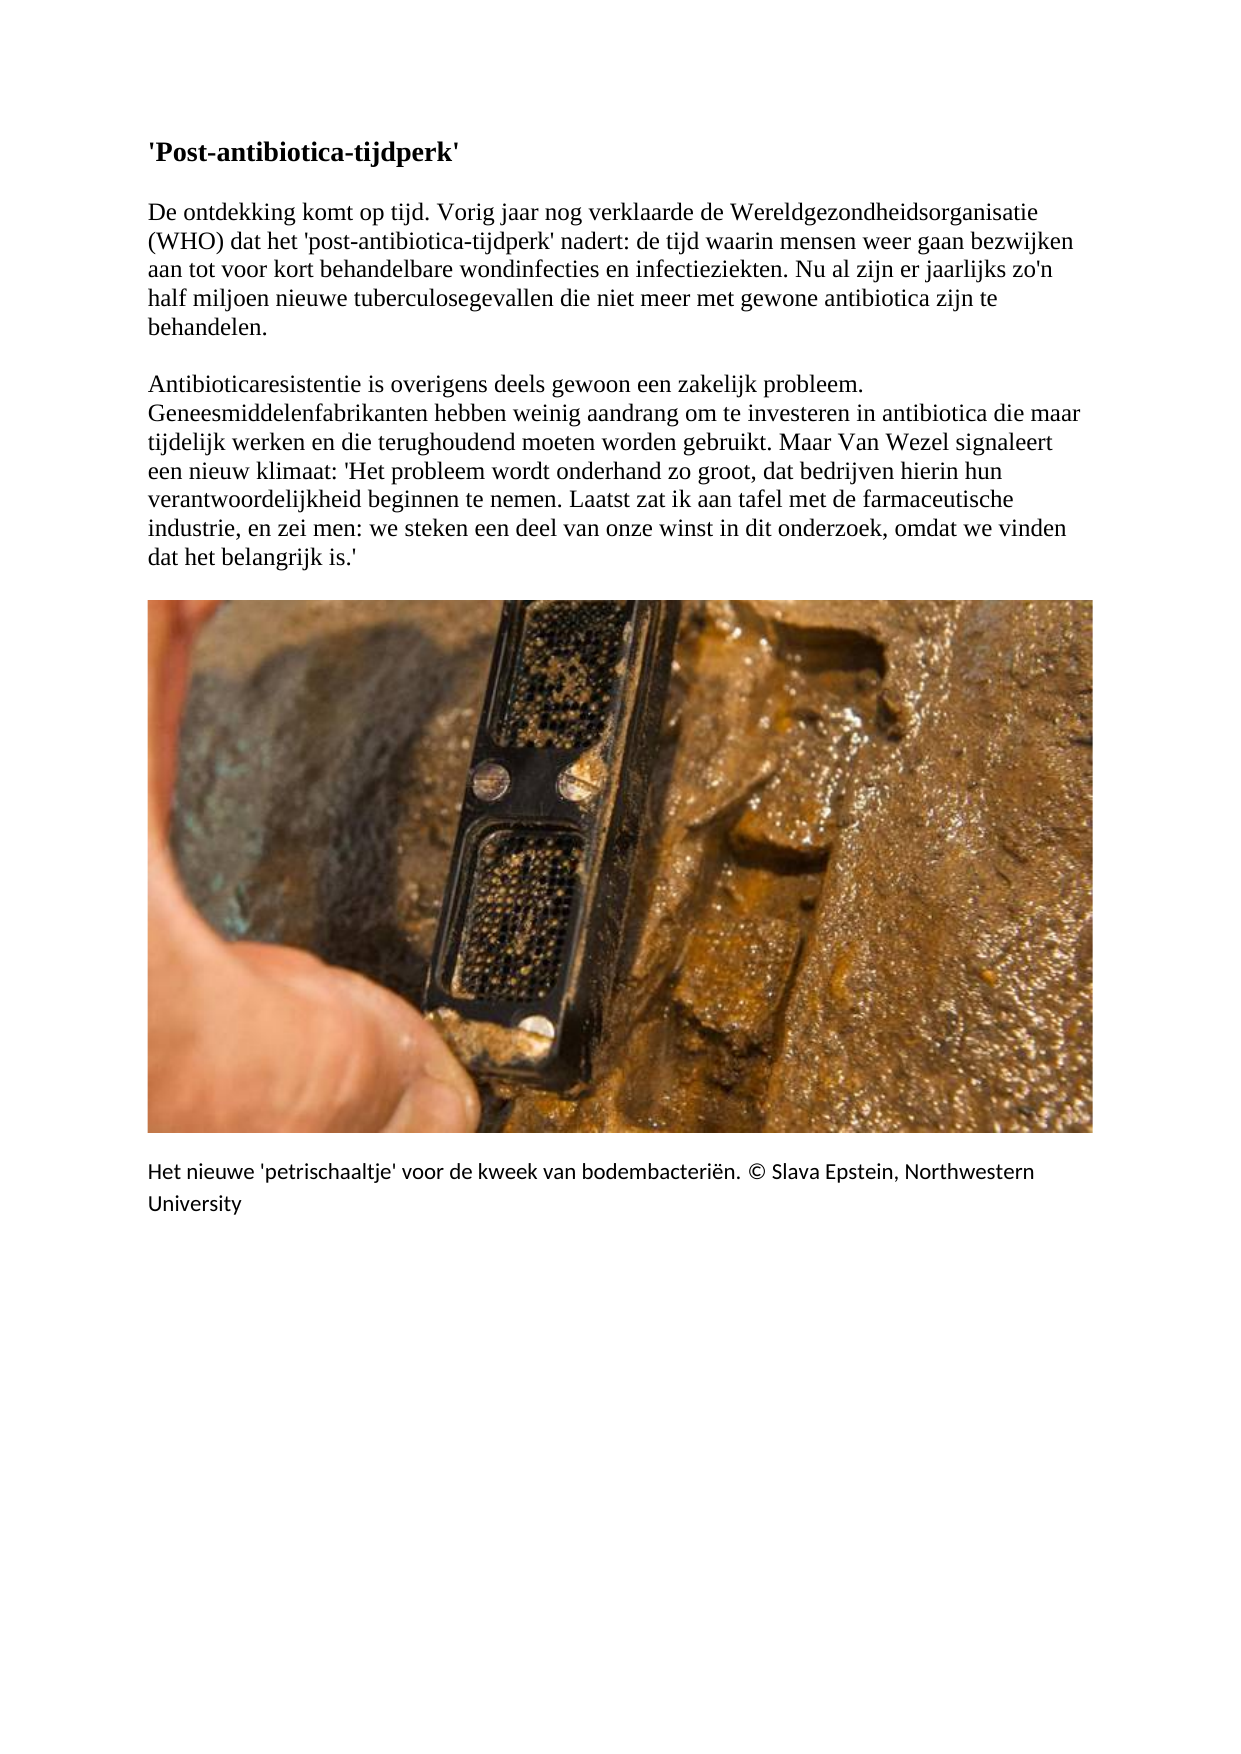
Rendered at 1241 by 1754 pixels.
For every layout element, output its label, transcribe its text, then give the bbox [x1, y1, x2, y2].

picture [147, 600, 1093, 1133]
text Het nieuwe 'petrischaaltje' voor de kweek van bodembacteriën. © Slava Epstein, Northwestern University [148, 1157, 1092, 1217]
text 'Post-antibiotica-tijdperk' [148, 136, 1092, 168]
text De ontdekking komt op tijd. Vorig jaar nog verklaarde de Wereldgezondheidsorganisatie (WHO) dat het 'post-antibiotica-tijdperk' nadert: de tijd waarin mensen weer gaan bezwijken aan tot voor kort behandelbare wondinfecties en infectieziekten. Nu al zijn er jaarlijks zo'n half miljoen nieuwe tuberculosegevallen die niet meer met gewone antibiotica zijn te behandelen. Antibioticaresistentie is overigens deels gewoon een zakelijk probleem. Geneesmiddelenfabrikanten hebben weinig aandrang om te investeren in antibiotica die maar tijdelijk werken en die terughoudend moeten worden gebruikt. Maar Van Wezel signaleert een nieuw klimaat: 'Het probleem wordt onderhand zo groot, dat bedrijven hierin hun verantwoordelijkheid beginnen te nemen. Laatst zat ik aan tafel met de farmaceutische industrie, en zei men: we steken een deel van onze winst in dit onderzoek, omdat we vinden dat het belangrijk is.' [148, 197, 1092, 571]
